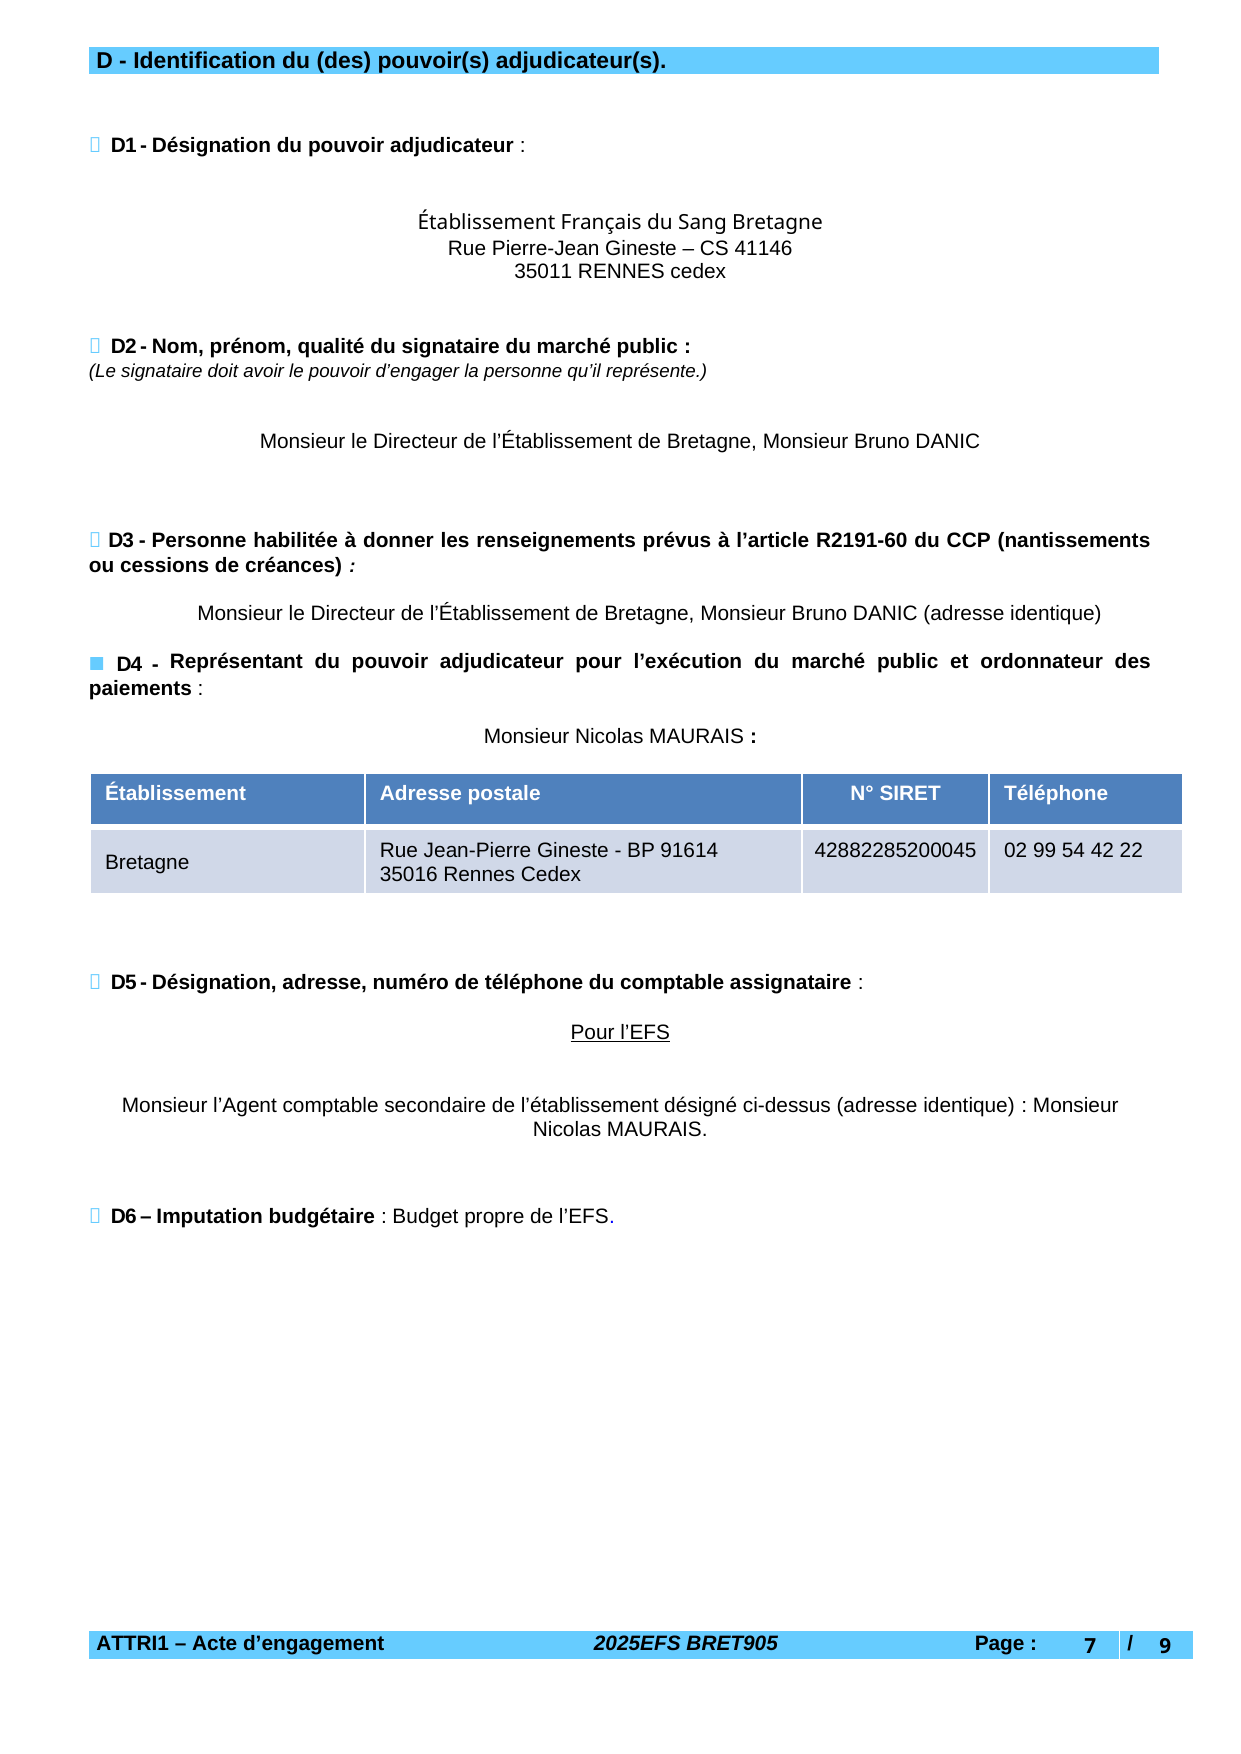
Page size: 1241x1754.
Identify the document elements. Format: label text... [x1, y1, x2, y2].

text  D3 - Personne habilitée à donner les renseignements prévus à l’article R2191-60 du CCP (nantissements ou cessions de créances) : [89, 525, 1152, 577]
table_cell Rue Jean-Pierre Gineste - BP 91614 35016 Rennes Cedex [366, 830, 801, 893]
text D4 - Représentant du pouvoir adjudicateur pour l’exécution du marché public et ordonnateur des paiements : [89, 649, 1152, 699]
text  D5 - Désignation, adresse, numéro de téléphone du comptable assignataire : [89, 967, 1152, 996]
subtitle  D1 - Désignation du pouvoir adjudicateur : [89, 131, 1152, 159]
list Rue Pierre-Jean Gineste – CS 41146 [89, 235, 1152, 259]
text (Le signataire doit avoir le pouvoir d’engager la personne qu’il représente.) [89, 359, 1152, 381]
text  D6 – Imputation budgétaire : Budget propre de l’EFS. [89, 1201, 1152, 1229]
text Monsieur le Directeur de l’Établissement de Bretagne, Monsieur Bruno DANIC [89, 429, 1152, 453]
table_header N° SIRET [803, 774, 988, 824]
table_cell 42882285200045 [803, 830, 988, 893]
text Monsieur Nicolas MAURAIS : [89, 723, 1152, 747]
table_cell 02 99 54 42 22 [990, 830, 1182, 893]
text Monsieur le Directeur de l’Établissement de Bretagne, Monsieur Bruno DANIC (adresse identique) [89, 601, 1152, 625]
text  D2 - Nom, prénom, qualité du signataire du marché public : [89, 331, 1152, 359]
table_header Téléphone [990, 774, 1182, 824]
text Pour l’EFS [89, 1019, 1152, 1043]
list Établissement Français du Sang Bretagne [89, 207, 1152, 235]
list 35011 RENNES cedex [89, 259, 1152, 283]
table_header D - Identification du (des) pouvoir(s) adjudicateur(s). [89, 47, 1159, 74]
text Monsieur l’Agent comptable secondaire de l’établissement désigné ci-dessus (adresse identique) : Monsieur Nicolas MAURAIS. [89, 1092, 1152, 1140]
table_header Établissement [91, 774, 364, 824]
table_cell Bretagne [91, 830, 364, 893]
table_header Adresse postale [366, 774, 801, 824]
